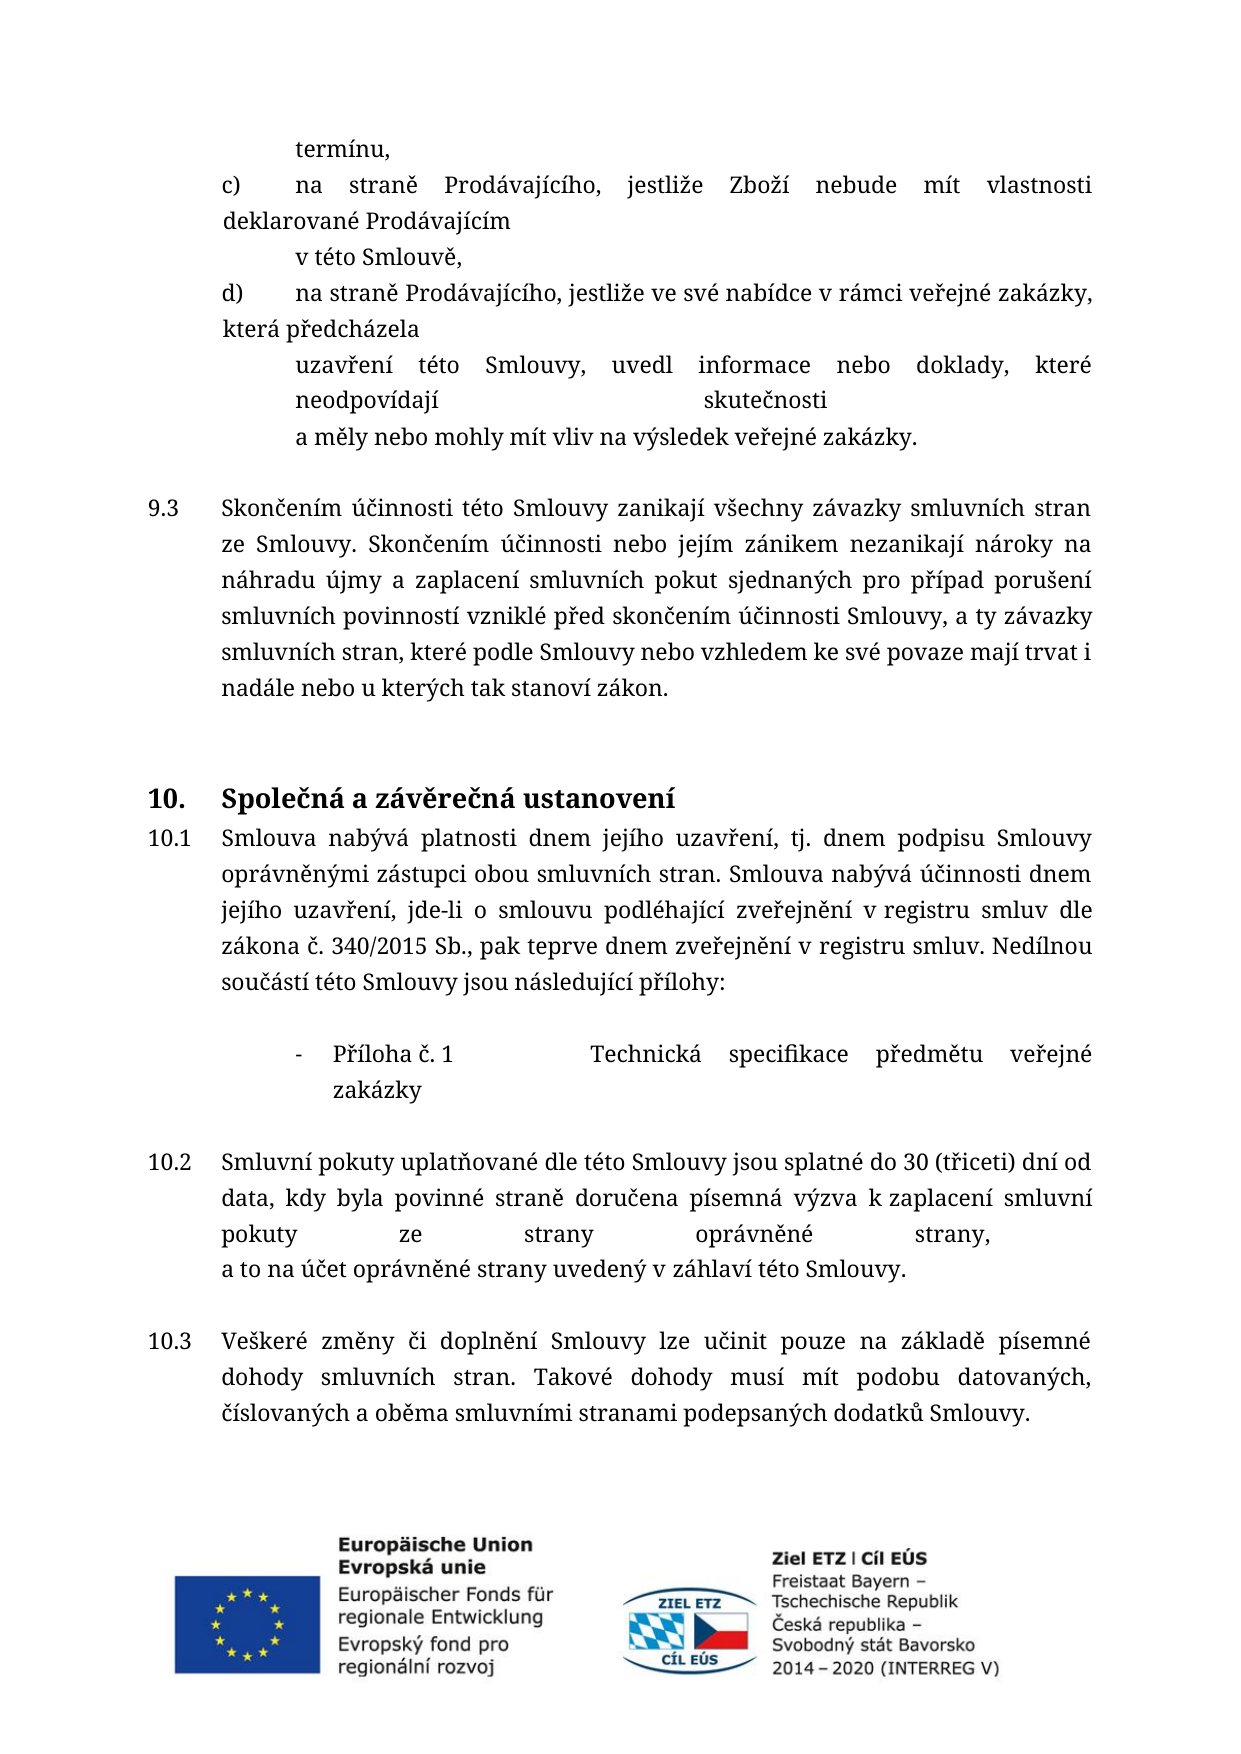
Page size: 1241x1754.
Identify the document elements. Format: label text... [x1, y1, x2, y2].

text 10.3 Veškeré změny či doplnění Smlouvy lze učinit pouze na základě písemné dohody smluvních stran. Takové dohody musí mít podobu datovaných, číslovaných a oběma smluvními stranami podepsaných dodatků Smlouvy. [148, 1325, 1093, 1428]
text 10. Společná a závěrečná ustanovení [148, 780, 1093, 817]
text 10.2 Smluvní pokuty uplatňované dle této Smlouvy jsou splatné do 30 (třiceti) dní od data, kdy byla povinné straně doručena písemná výzva k zaplacení smluvní pokuty ze strany oprávněné strany, a to na účet oprávněné strany uvedený v záhlaví této Smlouvy. [148, 1146, 1093, 1285]
list na straně Prodávajícího, jestliže ve své nabídce v rámci veřejné zakázky, která předcházela [221, 277, 1093, 344]
list Příloha č. 1 Technická specifikace předmětu veřejné zakázky [295, 1038, 1093, 1105]
text 9.3 Skončením účinnosti této Smlouvy zanikají všechny závazky smluvních stran ze Smlouvy. Skončením účinnosti nebo jejím zánikem nezanikají nároky na náhradu újmy a zaplacení smluvních pokut sjednaných pro případ porušení smluvních povinností vzniklé před skončením účinnosti Smlouvy, a ty závazky smluvních stran, které podle Smlouvy nebo vzhledem ke své povaze mají trvat i nadále nebo u kterých tak stanoví zákon. [148, 492, 1093, 703]
text termínu, [223, 133, 1093, 164]
text v této Smlouvě, [223, 241, 1093, 272]
picture [147, 1510, 1093, 1720]
text uzavření této Smlouvy, uvedl informace nebo doklady, které neodpovídají skutečnosti a měly nebo mohly mít vliv na výsledek veřejné zakázky. [295, 348, 1093, 452]
list na straně Prodávajícího, jestliže Zboží nebude mít vlastnosti deklarované Prodávajícím [221, 169, 1093, 236]
text 10.1 Smlouva nabývá platnosti dnem jejího uzavření, tj. dnem podpisu Smlouvy oprávněnými zástupci obou smluvních stran. Smlouva nabývá účinnosti dnem jejího uzavření, jde-li o smlouvu podléhající zveřejnění v registru smluv dle zákona č. 340/2015 Sb., pak teprve dnem zveřejnění v registru smluv. Nedílnou součástí této Smlouvy jsou následující přílohy: [148, 822, 1093, 997]
